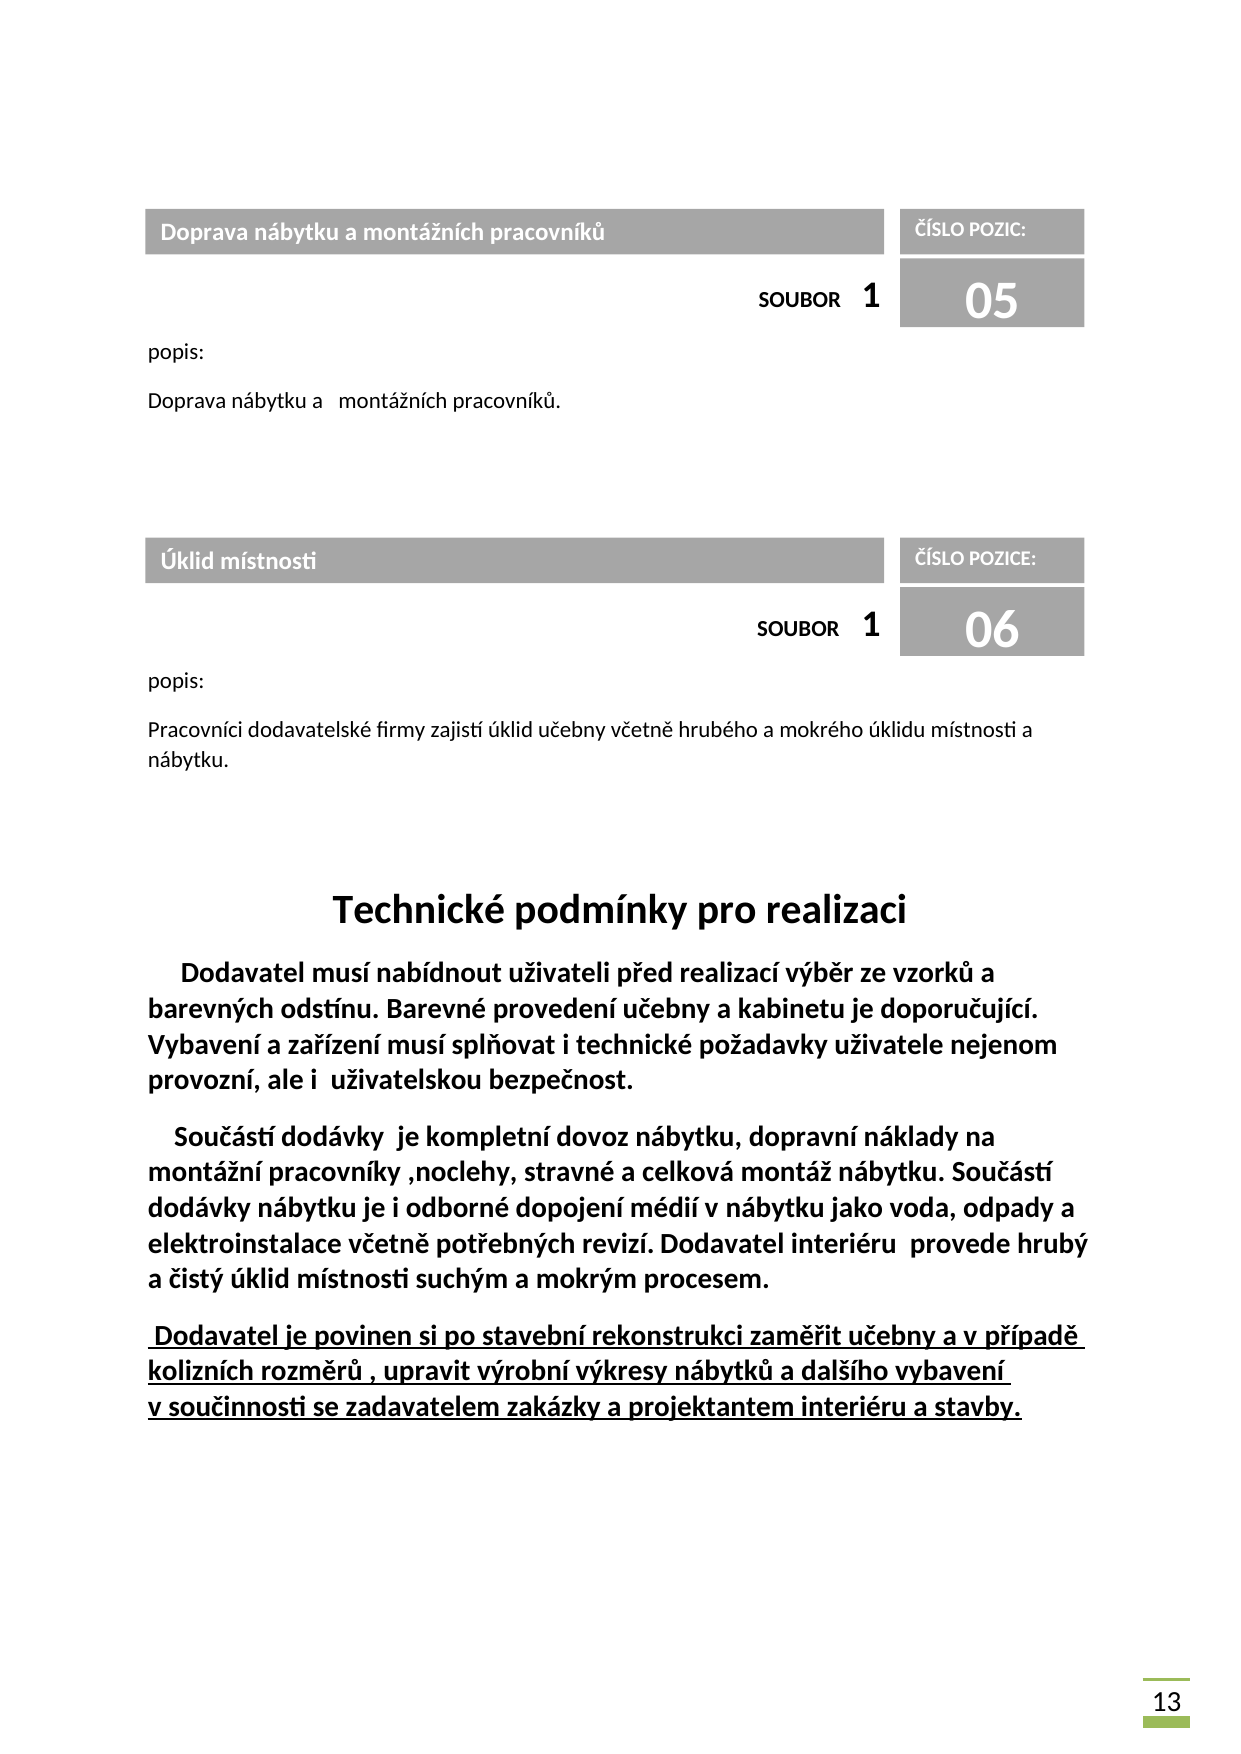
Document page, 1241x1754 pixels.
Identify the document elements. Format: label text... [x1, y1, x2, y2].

text Doprava nábytku a montážních pracovníků. [148, 386, 1092, 414]
text SOUBOR 1 [148, 599, 900, 645]
text Součástí dodávky je kompletní dovoz nábytku, dopravní náklady na montážní pracovníky ,noclehy, stravné a celková montáž nábytku. Součástí dodávky nábytku je i odborné dopojení médií v nábytku jako voda, odpady a elektroinstalace včetně potřebných revizí. Dodavatel interiéru provede hrubý a čistý úklid místnosti suchým a mokrým procesem. [148, 1118, 1092, 1296]
text popis: [148, 337, 1092, 366]
text Dodavatel je povinen si po stavební rekonstrukci zaměřit učebny a v případě kolizních rozměrů , upravit výrobní výkresy nábytků a dalšího vybavení v součinnosti se zadavatelem zakázky a projektantem interiéru a stavby. [148, 1317, 1092, 1424]
text Technické podmínky pro realizaci [148, 883, 1092, 934]
text Dodavatel musí nabídnout uživateli před realizací výběr ze vzorků a barevných odstínu. Barevné provedení učebny a kabinetu je doporučující. Vybavení a zařízení musí splňovat i technické požadavky uživatele nejenom provozní, ale i uživatelskou bezpečnost. [148, 954, 1092, 1097]
text Pracovníci dodavatelské firmy zajistí úklid učebny včetně hrubého a mokrého úklidu místnosti a nábytku.RNÁ [148, 715, 1092, 774]
text popis: [148, 666, 1092, 694]
text SOUBOR 1 [148, 271, 900, 317]
